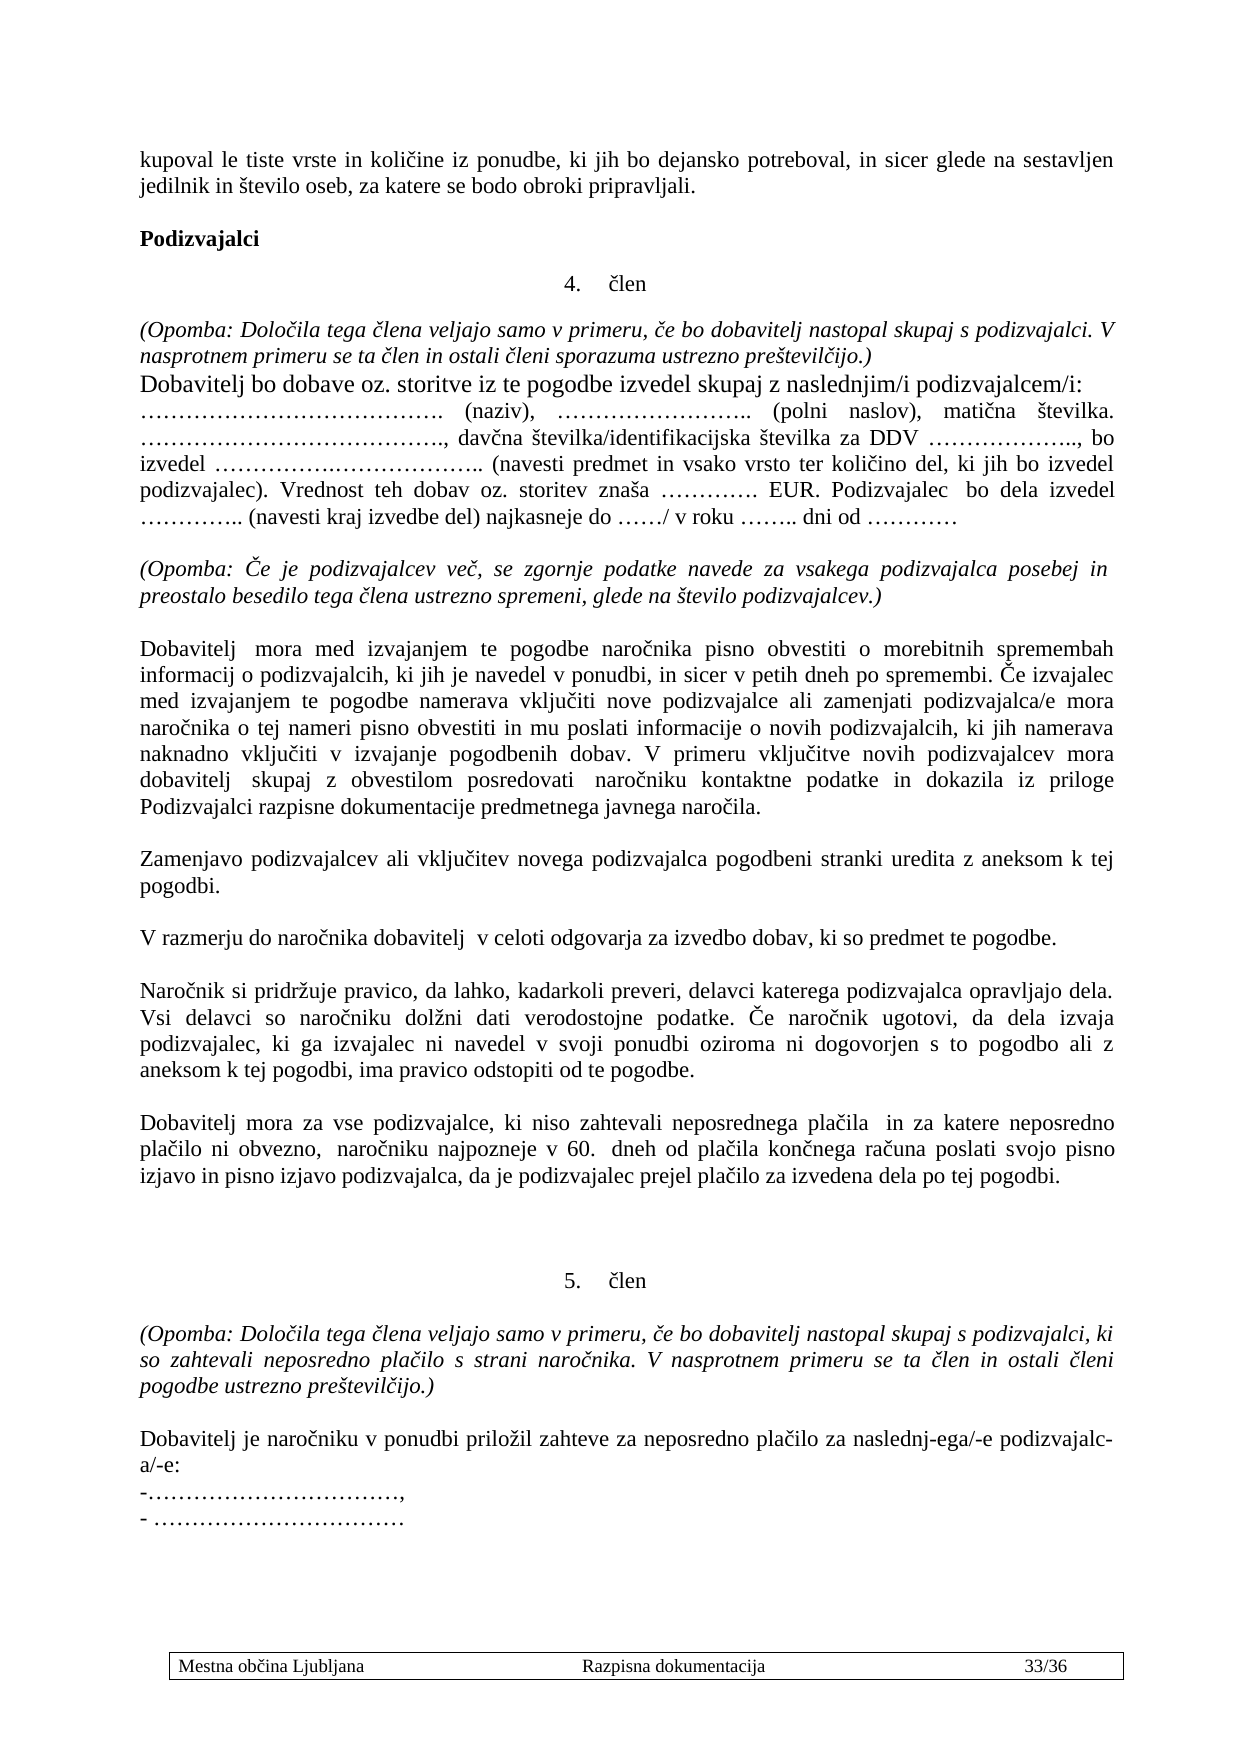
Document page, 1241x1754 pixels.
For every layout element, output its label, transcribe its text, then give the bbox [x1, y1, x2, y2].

text Zamenjavo podizvajalcev ali vključitev novega podizvajalca pogodbeni stranki uredita z aneksom k tej pogodbi. [139, 845, 1115, 898]
text - …………………………… [139, 1504, 1115, 1531]
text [139, 146, 1115, 198]
list člen [95, 1267, 1115, 1293]
text Dobavitelj mora za vse podizvajalce, ki niso zahtevali neposrednega plačila in za katere neposredno plačilo ni obvezno, naročniku najpozneje v 60. dneh od plačila končnega računa poslati svojo pisno izjavo in pisno izjavo podizvajalca, da je podizvajalec prejel plačilo za izvedena dela po tej pogodbi. [139, 1109, 1115, 1188]
text Dobavitelj mora med izvajanjem te pogodbe naročnika pisno obvestiti o morebitnih spremembah informacij o podizvajalcih, ki jih je navedel v ponudbi, in sicer v petih dneh po spremembi. Če izvajalec med izvajanjem te pogodbe namerava vključiti nove podizvajalce ali zamenjati podizvajalca/e mora naročnika o tej nameri pisno obvestiti in mu poslati informacije o novih podizvajalcih, ki jih namerava naknadno vključiti v izvajanje pogodbenih dobav. V primeru vključitve novih podizvajalcev mora dobavitelj skupaj z obvestilom posredovati naročniku kontaktne podatke in dokazila iz priloge Podizvajalci razpisne dokumentacije predmetnega javnega naročila. [139, 634, 1115, 819]
text (Opomba: Določila tega člena veljajo samo v primeru, če bo dobavitelj nastopal skupaj s podizvajalci, ki so zahtevali neposredno plačilo s strani naročnika. V nasprotnem primeru se ta člen in ostali členi pogodbe ustrezno preštevilčijo.) [139, 1320, 1115, 1399]
text (Opomba: Določila tega člena veljajo samo v primeru, če bo dobavitelj nastopal skupaj s podizvajalci. V nasprotnem primeru se ta člen in ostali členi sporazuma ustrezno preštevilčijo.) [139, 316, 1115, 369]
text Podizvajalci [139, 225, 1115, 251]
text (Opomba: Če je podizvajalcev več, se zgornje podatke navede za vsakega podizvajalca posebej in preostalo besedilo tega člena ustrezno spremeni, glede na število podizvajalcev.) [139, 556, 1115, 608]
text Dobavitelj je naročniku v ponudbi priložil zahteve za neposredno plačilo za naslednj-ega/-e podizvajalc-a/-e: [139, 1425, 1115, 1478]
text …………………………………. (naziv), …………………….. (polni naslov), matična številka. …………………………………., davčna številka/identifikacijska številka za DDV ……………….., bo izvedel …………….……………….. (navesti predmet in vsako vrsto ter količino del, ki jih bo izvedel podizvajalec). Vrednost teh dobav oz. storitev znaša …………. EUR. Podizvajalec bo dela izvedel ………….. (navesti kraj izvedbe del) najkasneje do ……/ v roku …….. dni od ………… [139, 397, 1115, 529]
text Dobavitelj bo dobave oz. storitve iz te pogodbe izvedel skupaj z naslednjim/i podizvajalcem/i: [139, 369, 1115, 397]
list člen [95, 270, 1115, 297]
text Naročnik si pridržuje pravico, da lahko, kadarkoli preveri, delavci katerega podizvajalca opravljajo dela. Vsi delavci so naročniku dolžni dati verodostojne podatke. Če naročnik ugotovi, da dela izvaja podizvajalec, ki ga izvajalec ni navedel v svoji ponudbi oziroma ni dogovorjen s to pogodbo ali z aneksom k tej pogodbi, ima pravico odstopiti od te pogodbe. [139, 977, 1115, 1083]
text -……………………………, [139, 1478, 1115, 1504]
text V razmerju do naročnika dobavitelj v celoti odgovarja za izvedbo dobav, ki so predmet te pogodbe. [139, 924, 1115, 951]
